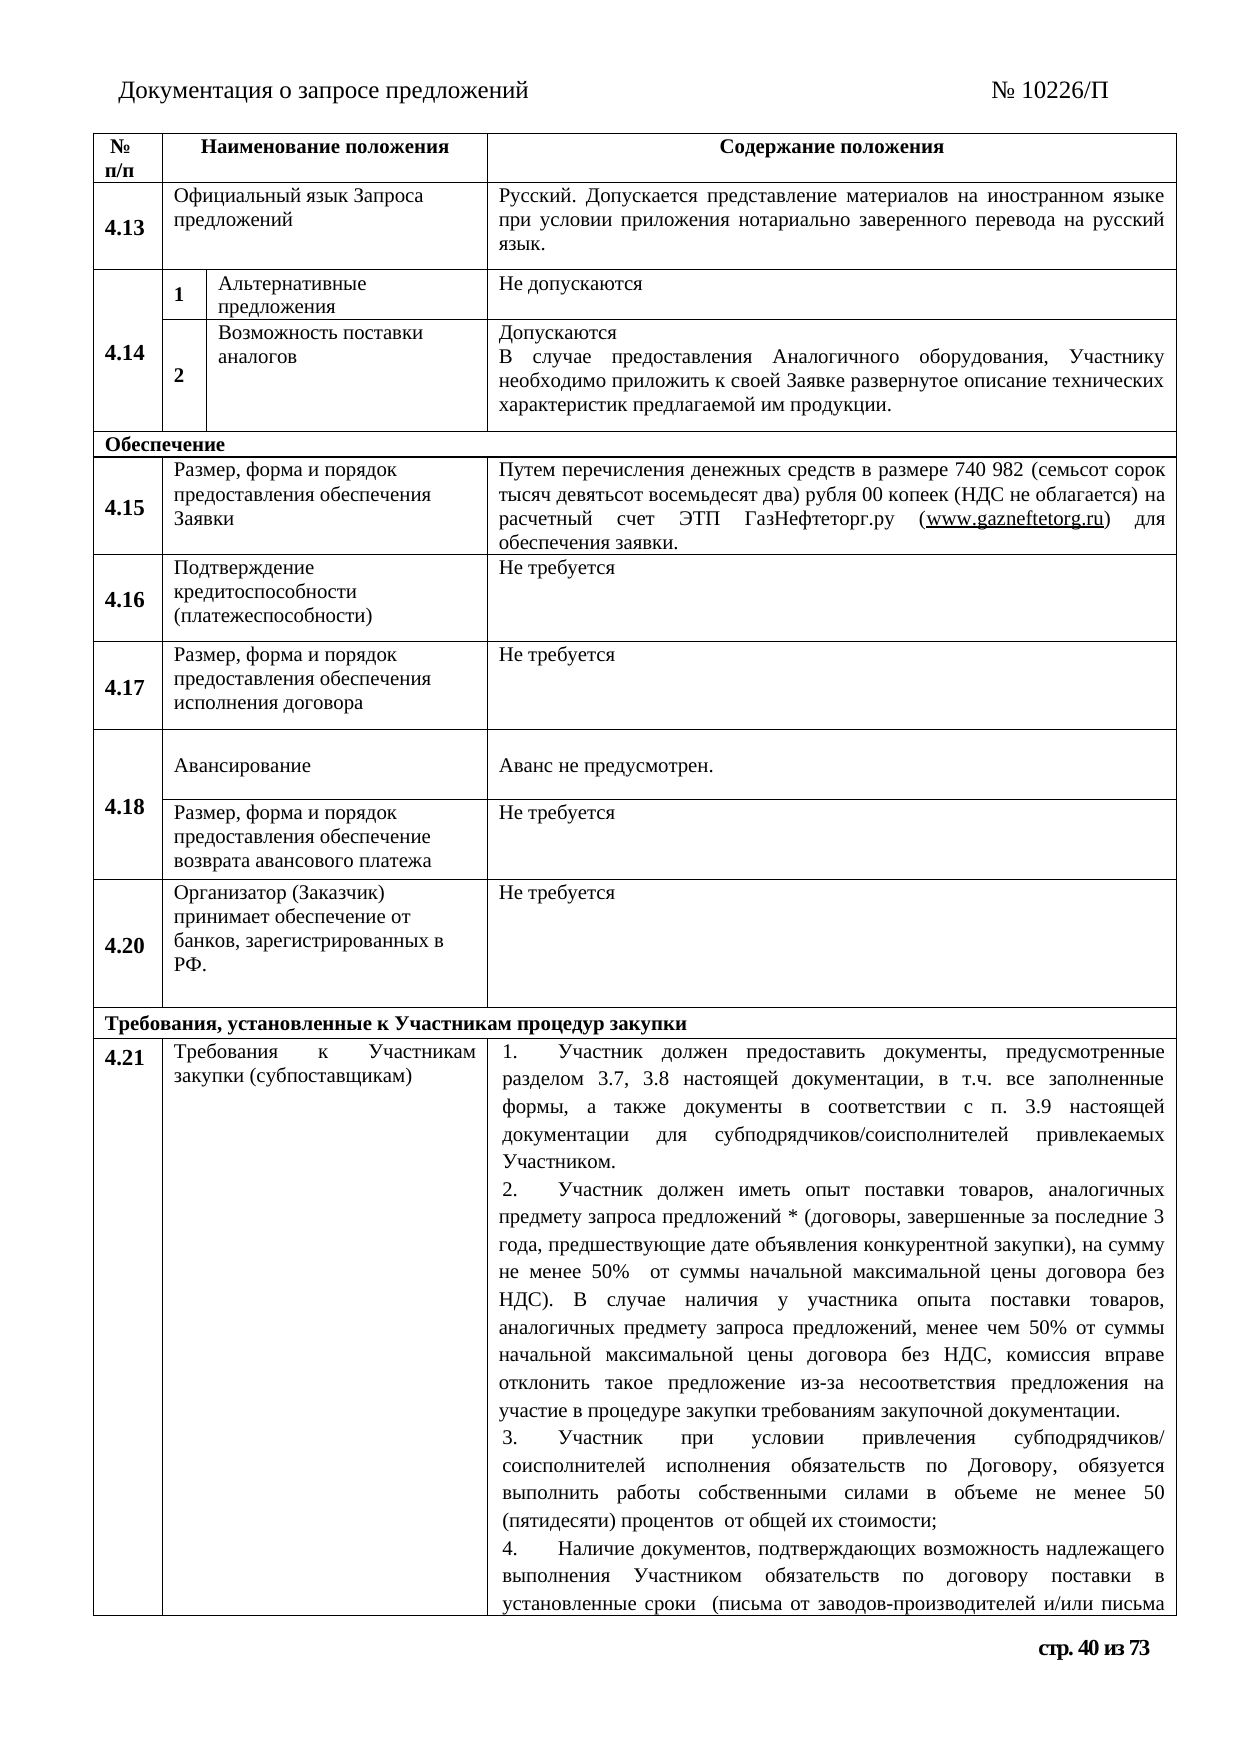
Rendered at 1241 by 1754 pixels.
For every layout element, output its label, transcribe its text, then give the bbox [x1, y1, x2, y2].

table_cell Не допускаются [488, 270, 1176, 318]
table_header № п/п [94, 134, 162, 182]
table_cell [94, 880, 162, 1007]
table_cell Авансирование [163, 730, 487, 799]
table_cell 1 [163, 270, 206, 318]
table_header Наименование положения [163, 134, 487, 182]
table_cell [94, 270, 162, 431]
table_header Содержание положения [488, 134, 1176, 182]
table_cell [94, 730, 162, 879]
table_cell Не требуется [488, 555, 1176, 641]
table_cell Альтернативные предложения [207, 270, 487, 318]
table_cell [163, 1039, 487, 1615]
table_cell Размер, форма и порядок предоставления обеспечение возврата авансового платежа [163, 800, 487, 879]
table_cell Требования, установленные к Участникам процедур закупки [94, 1008, 1176, 1038]
table_cell Подтверждение кредитоспособности (платежеспособности) [163, 555, 487, 641]
table_cell [94, 555, 162, 641]
table_cell Возможность поставки аналогов [207, 320, 487, 431]
table_cell [94, 642, 162, 729]
table_cell [94, 458, 162, 554]
table_cell Не требуется [488, 800, 1176, 879]
table_cell [94, 183, 162, 269]
table_cell Обеспечение [94, 432, 1176, 456]
table_cell Организатор (Заказчик) принимает обеспечение от банков, зарегистрированных в РФ. [163, 880, 487, 1007]
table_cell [488, 1039, 1176, 1615]
table_cell Допускаются В случае предоставления Аналогичного оборудования, Участнику необходимо приложить к своей Заявке развернутое описание технических характеристик предлагаемой им продукции. [488, 320, 1176, 431]
table_cell 2 [163, 320, 206, 431]
table_cell Русский. Допускается представление материалов на иностранном языке при условии приложения нотариально заверенного перевода на русский язык. [488, 183, 1176, 269]
table_cell Размер, форма и порядок предоставления обеспечения Заявки [163, 458, 487, 554]
table_cell [94, 1039, 162, 1615]
table_cell Путем перечисления денежных средств в размере 740 982 (семьсот сорок тысяч девятьсот восемьдесят два) рубля 00 копеек (НДС не облагается) на расчетный счет ЭТП ГазНефтеторг.ру (www.gazneftetorg.ru) для обеспечения заявки. [488, 458, 1176, 554]
table_cell Официальный язык Запроса предложений [163, 183, 487, 269]
table_cell Не требуется [488, 642, 1176, 729]
table_cell Размер, форма и порядок предоставления обеспечения исполнения договора [163, 642, 487, 729]
table_cell Аванс не предусмотрен. [488, 730, 1176, 799]
table_cell Не требуется [488, 880, 1176, 1007]
